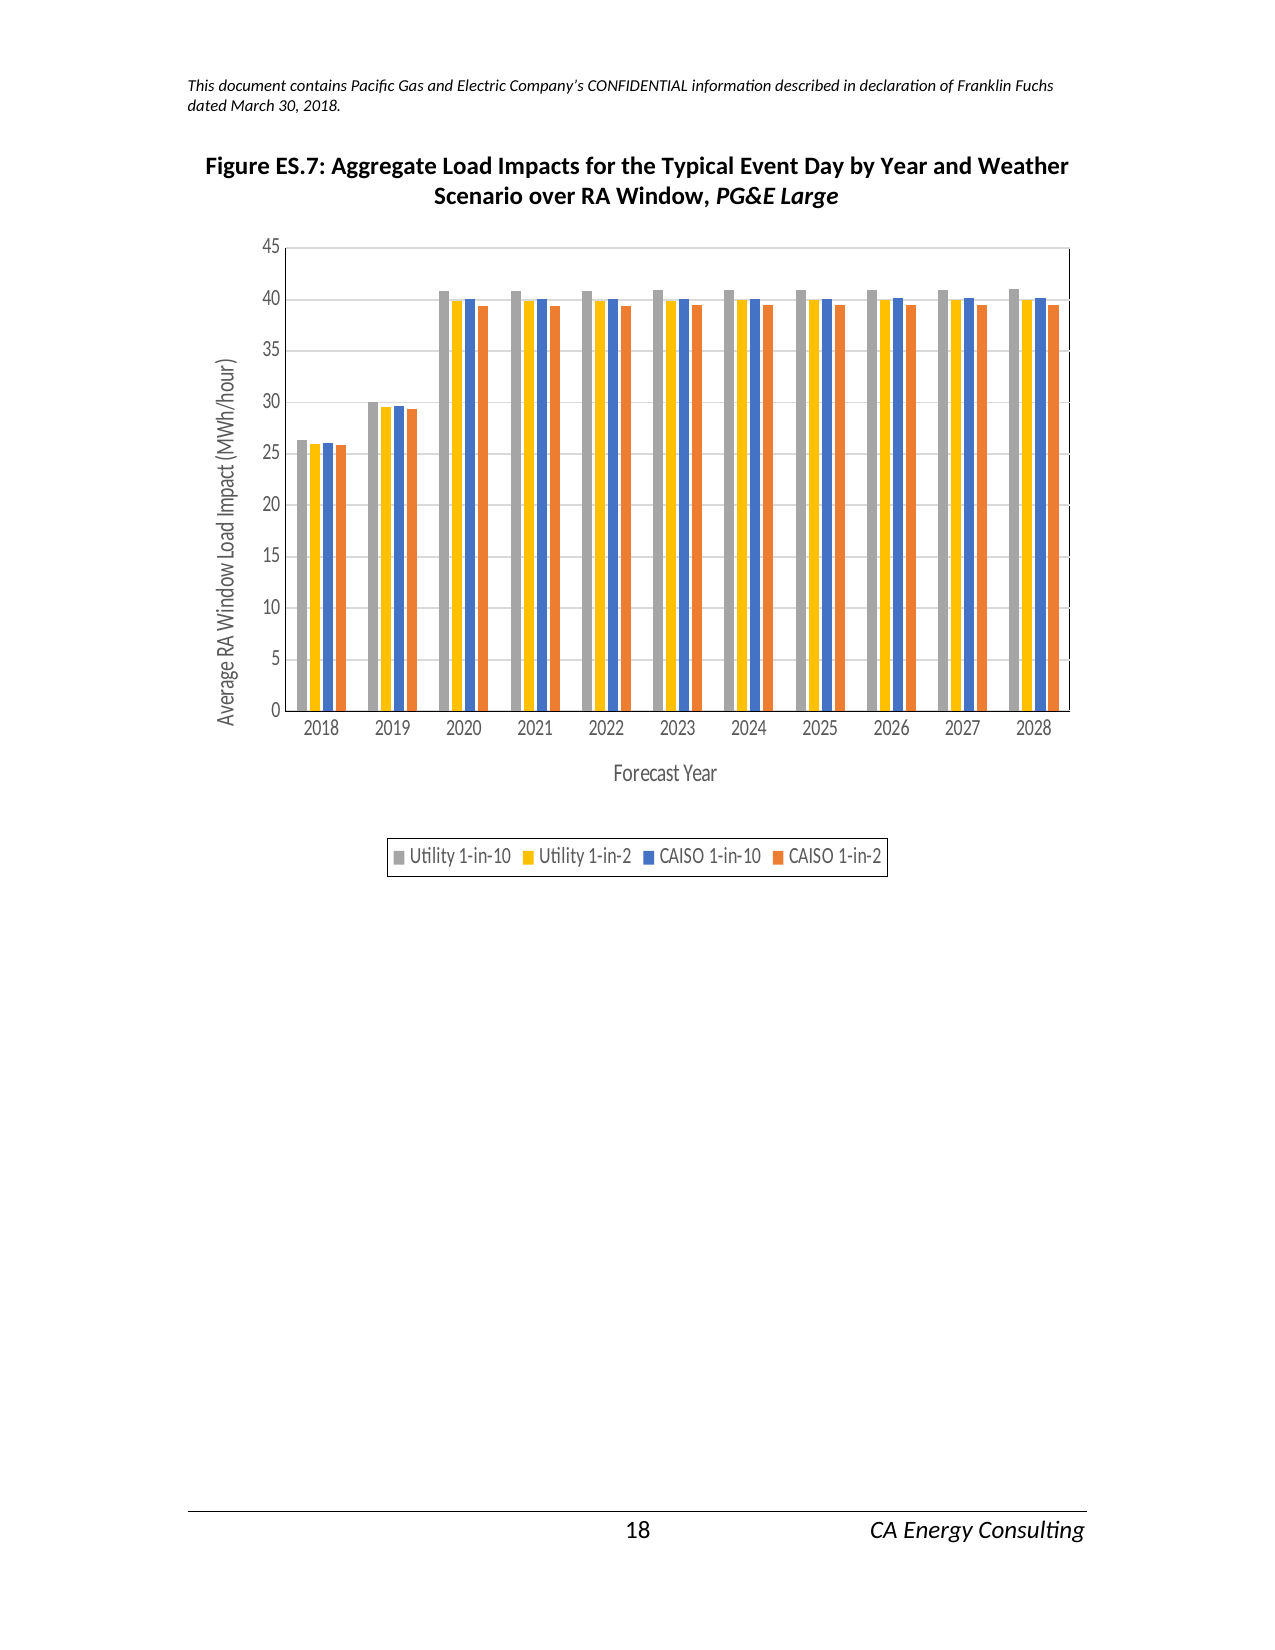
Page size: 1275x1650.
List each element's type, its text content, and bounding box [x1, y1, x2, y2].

text Figure ES.7: Aggregate Load Impacts for the Typical Event Day by Year and Weather Scenario over RA Window, PG&E Large [187, 150, 1087, 211]
